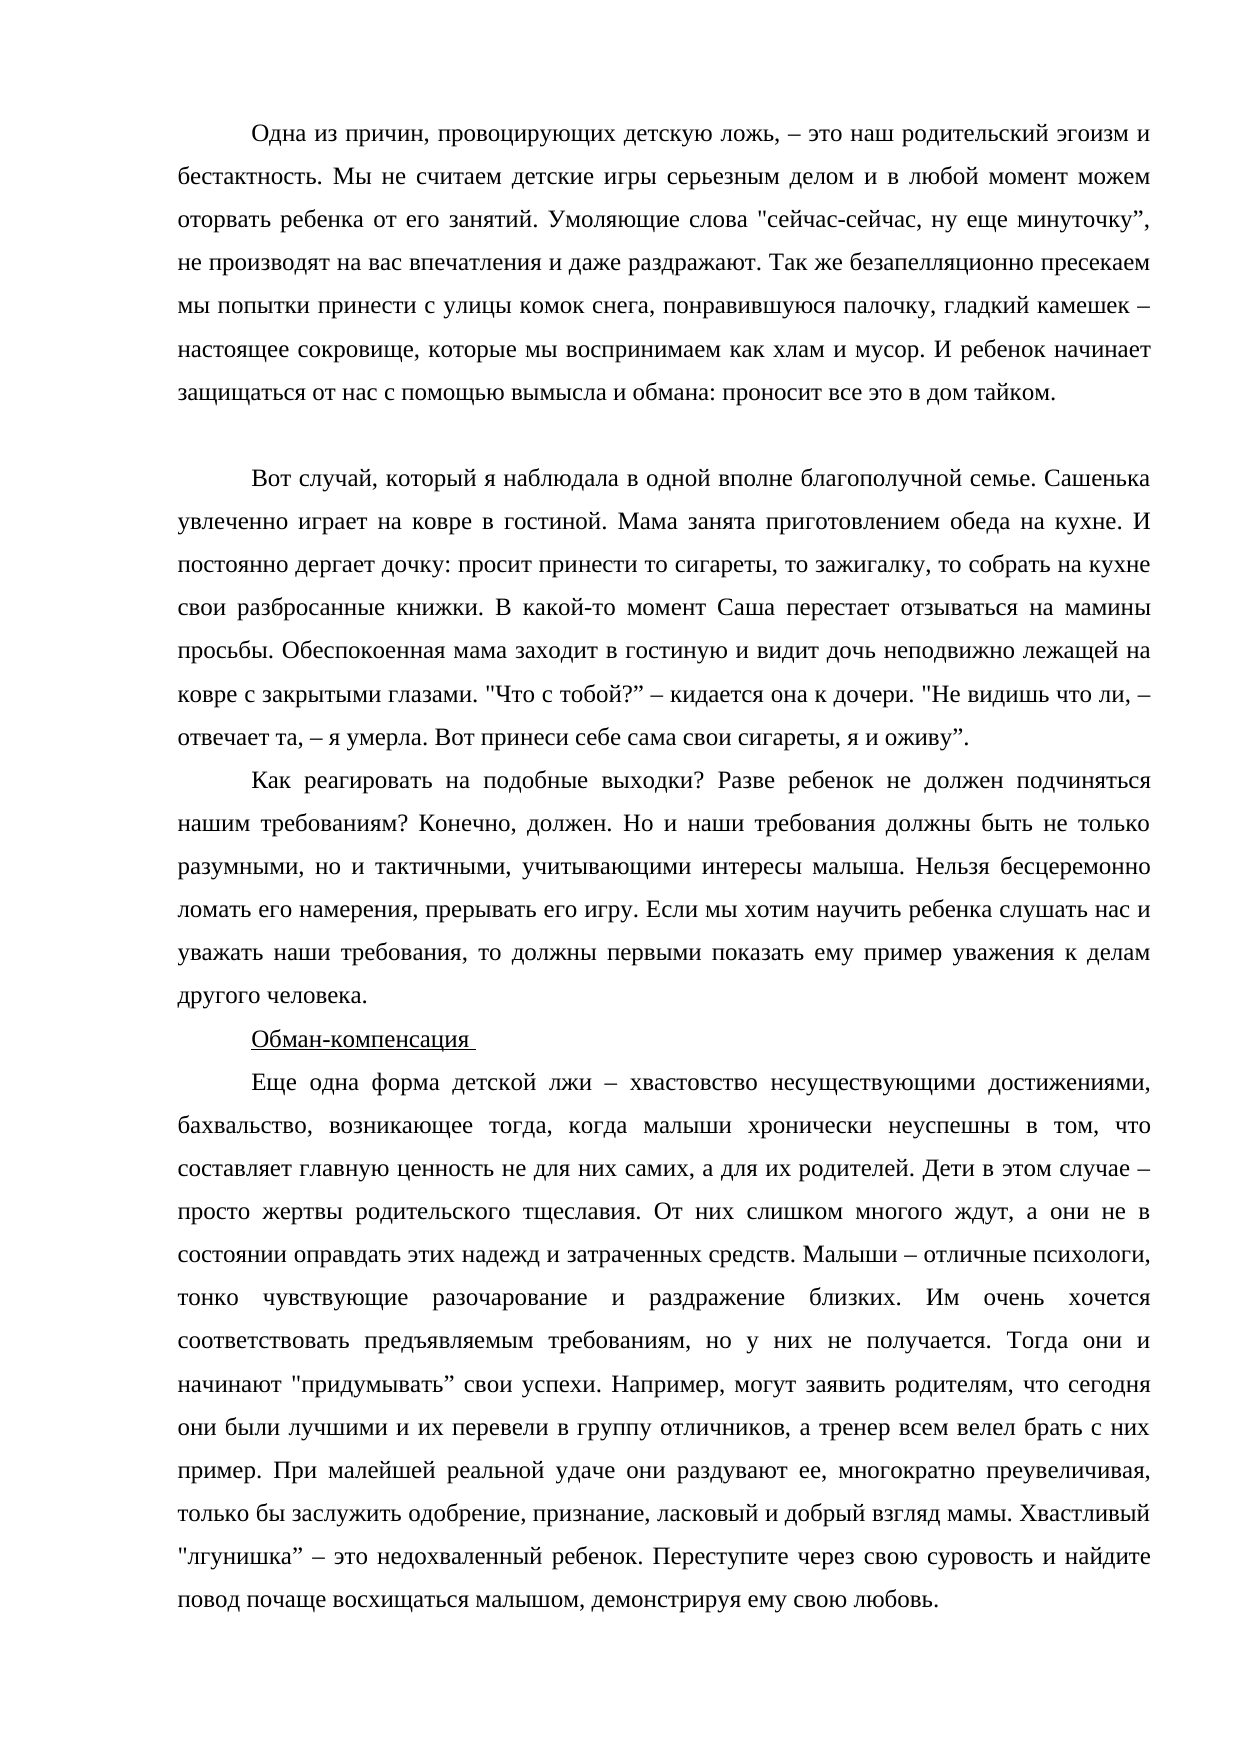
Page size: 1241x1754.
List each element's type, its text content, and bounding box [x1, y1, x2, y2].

text Как реагировать на подобные выходки? Разве ребенок не должен подчиняться нашим требованиям? Конечно, должен. Но и наши требования должны быть не только разумными, но и тактичными, учитывающими интересы малыша. Нельзя бесцеремонно ломать его намерения, прерывать его игру. Если мы хотим научить ребенка слушать нас и уважать наши требования, то должны первыми показать ему пример уважения к делам другого человека. [177, 765, 1152, 1009]
text Еще одна форма детской лжи – хвастовство несуществующими достижениями, бахвальство, возникающее тогда, когда малыши хронически неуспешны в том, что составляет главную ценность не для них самих, а для их родителей. Дети в этом случае – просто жертвы родительского тщеславия. От них слишком многого ждут, а они не в состоянии оправдать этих надежд и затраченных средств. Малыши – отличные психологи, тонко чувствующие разочарование и раздражение близких. Им очень хочется соответствовать предъявляемым требованиям, но у них не получается. Тогда они и начинают "придумывать” свои успехи. Например, могут заявить родителям, что сегодня они были лучшими и их перевели в группу отличников, а тренер всем велел брать с них пример. При малейшей реальной удаче они раздувают ее, многократно преувеличивая, только бы заслужить одобрение, признание, ласковый и добрый взгляд мамы. Хвастливый "лгунишка” – это недохваленный ребенок. Переступите через свою суровость и найдите повод почаще восхищаться малышом, демонстрируя ему свою любовь. [177, 1067, 1152, 1613]
text Вот случай, который я наблюдала в одной вполне благополучной семье. Сашенька увлеченно играет на ковре в гостиной. Мама занята приготовлением обеда на кухне. И постоянно дергает дочку: просит принести то сигареты, то зажигалку, то собрать на кухне свои разбросанные книжки. В какой-то момент Саша перестает отзываться на мамины просьбы. Обеспокоенная мама заходит в гостиную и видит дочь неподвижно лежащей на ковре с закрытыми глазами. "Что с тобой?” – кидается она к дочери. "Не видишь что ли, – отвечает та, – я умерла. Вот принеси себе сама свои сигареты, я и оживу”. [177, 463, 1152, 751]
text Обман-компенсация [177, 1024, 1152, 1052]
text Одна из причин, провоцирующих детскую ложь, – это наш родительский эгоизм и бестактность. Мы не считаем детские игры серьезным делом и в любой момент можем оторвать ребенка от его занятий. Умоляющие слова "сейчас-сейчас, ну еще минуточку”, не производят на вас впечатления и даже раздражают. Так же безапелляционно пресекаем мы попытки принести с улицы комок снега, понравившуюся палочку, гладкий камешек – настоящее сокровище, которые мы воспринимаем как хлам и мусор. И ребенок начинает защищаться от нас с помощью вымысла и обмана: проносит все это в дом тайком. [177, 118, 1152, 406]
